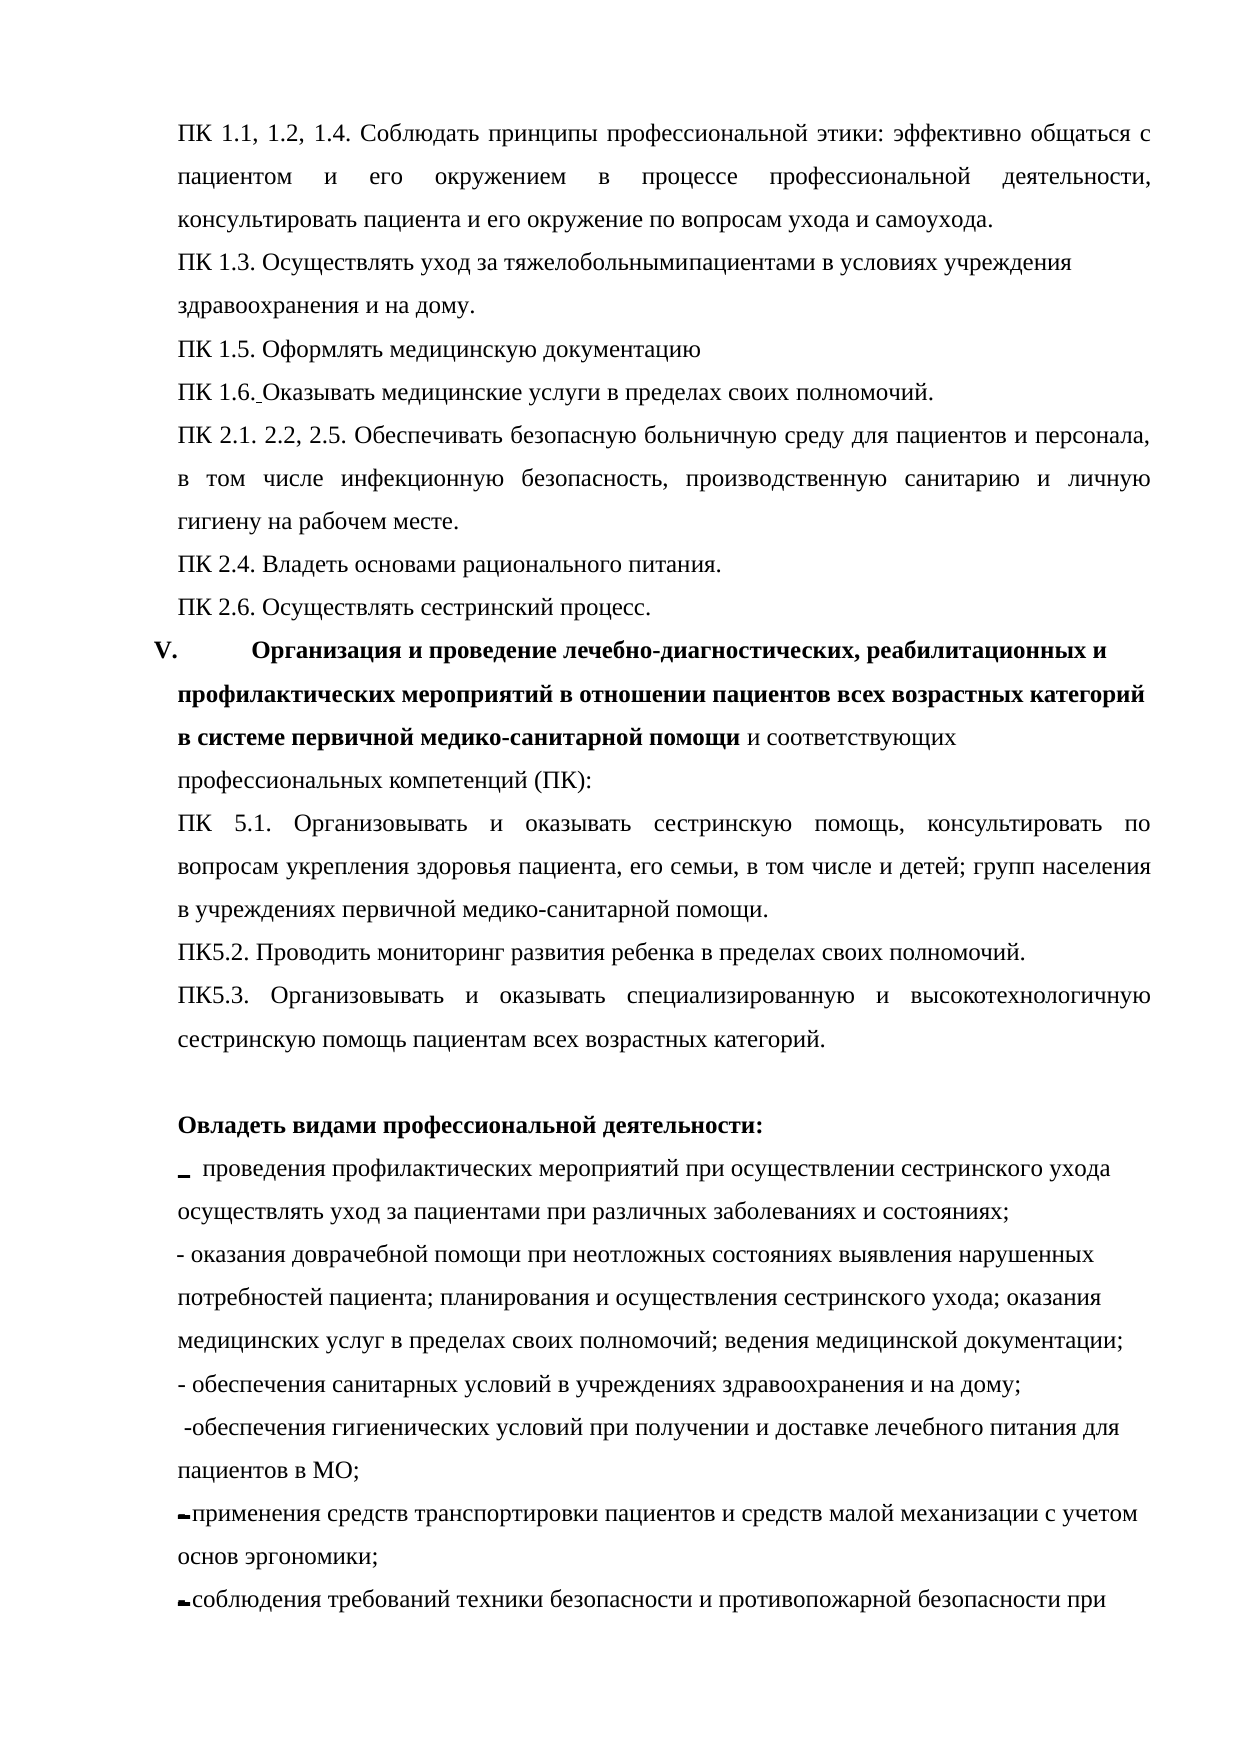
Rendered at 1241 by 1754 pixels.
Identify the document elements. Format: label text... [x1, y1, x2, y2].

text ПК 2.4. Владеть основами рационального питания. [177, 549, 1152, 578]
text ПК 1.1, 1.2, 1.4. Соблюдать принципы профессиональной этики: эффективно общаться с пациентом и его окружением в процессе профессиональной деятельности, консультировать пациента и его окружение по вопросам ухода и самоухода. [177, 118, 1152, 233]
list Организация и проведение лечебно-диагностических, реабилитационных и профилактических мероприятий в отношении пациентов всех возрастных категорий в системе первичной медико-санитарной помощи и соответствующих профессиональных компетенций (ПК): [153, 636, 1152, 794]
text ПК 2.1. 2.2, 2.5. Обеспечивать безопасную больничную среду для пациентов и персонала, в том числе инфекционную безопасность, производственную санитарию и личную гигиену на рабочем месте. [177, 420, 1152, 535]
text - применения средств транспортировки пациентов и средств малой механизации с учетом основ эргономики; [177, 1498, 1152, 1570]
text ПК 5.1. Организовывать и оказывать сестринскую помощь, консультировать по вопросам укрепления здоровья пациента, его семьи, в том числе и детей; групп населения в учреждениях первичной медико-санитарной помощи. [177, 808, 1152, 923]
text осуществлять уход за пациентами при различных заболеваниях и состояниях; [177, 1196, 1152, 1225]
text - оказания доврачебной помощи при неотложных состояниях выявления нарушенных потребностей пациента; планирования и осуществления сестринского ухода; оказания медицинских услуг в пределах своих полномочий; ведения медицинской документации; [163, 1239, 1152, 1354]
picture [177, 1602, 191, 1606]
text -обеспечения гигиенических условий при получении и доставке лечебного питания для пациентов в МО; [177, 1412, 1152, 1484]
text - обеспечения санитарных условий в учреждениях здравоохранения и на дому; [177, 1369, 1152, 1397]
text ПК 1.3. Осуществлять уход за тяжелобольными пациентами в условиях учреждения здравоохранения и на дому. [177, 247, 1152, 319]
picture [177, 1515, 191, 1519]
text проведения профилактических мероприятий при осуществлении сестринского ухода [177, 1153, 1152, 1182]
text Овладеть видами профессиональной деятельности: [177, 1110, 1152, 1139]
text ПК 1.5. Оформлять медицинскую документацию [177, 334, 1152, 362]
text ПК 2.6. Осуществлять сестринский процесс. [177, 592, 1152, 621]
text ПК 1.6. Оказывать медицинские услуги в пределах своих полномочий. [177, 377, 1152, 406]
text ПК5.3. Организовывать и оказывать специализированную и высокотехнологичную сестринскую помощь пациентам всех возрастных категорий. [177, 981, 1152, 1052]
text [177, 1584, 1152, 1613]
text ПК5.2. Проводить мониторинг развития ребенка в пределах своих полномочий. [177, 937, 1152, 966]
